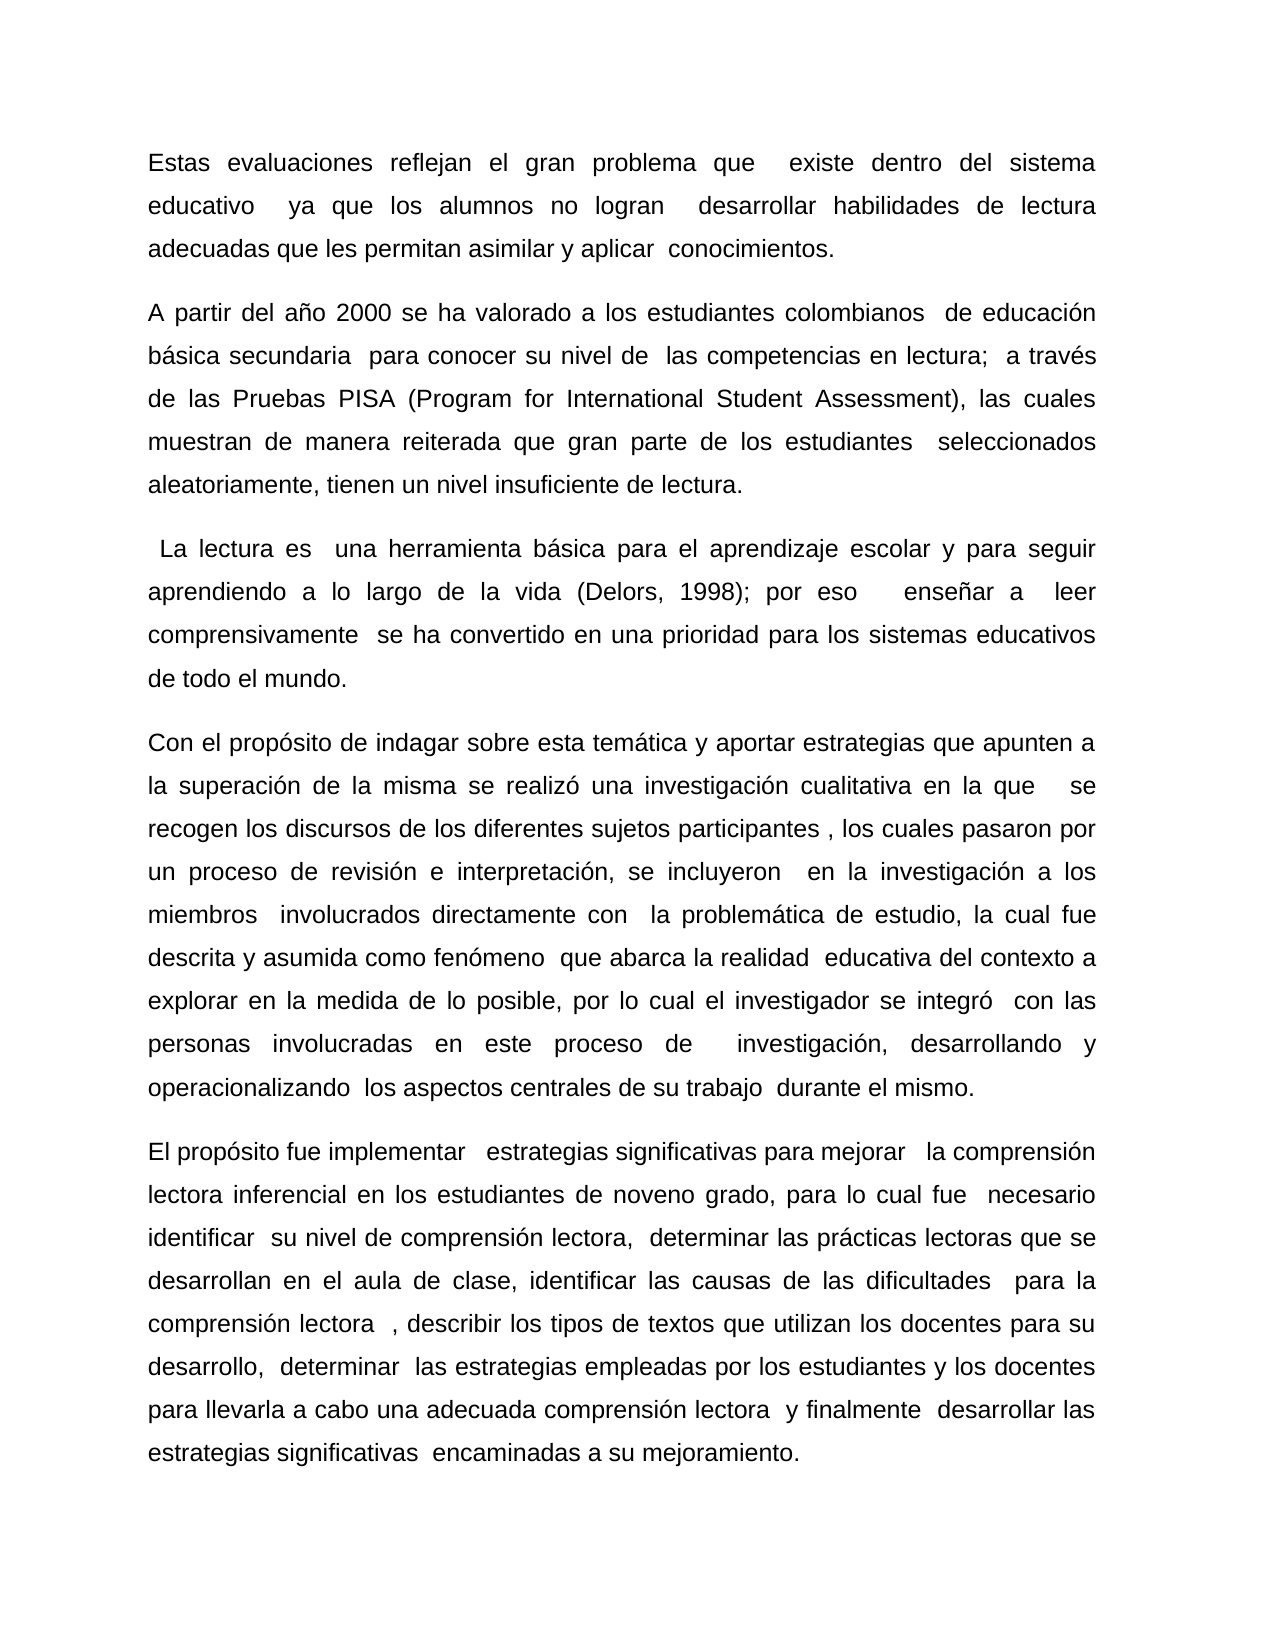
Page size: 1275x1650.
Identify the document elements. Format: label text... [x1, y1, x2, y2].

text El propósito fue implementar estrategias significativas para mejorar la comprensión lectora inferencial en los estudiantes de noveno grado, para lo cual fue necesario identificar su nivel de comprensión lectora, determinar las prácticas lectoras que se desarrollan en el aula de clase, identificar las causas de las dificultades para la comprensión lectora , describir los tipos de textos que utilizan los docentes para su desarrollo, determinar las estrategias empleadas por los estudiantes y los docentes para llevarla a cabo una adecuada comprensión lectora y finalmente desarrollar las estrategias significativas encaminadas a su mejoramiento. [148, 1137, 1098, 1467]
text La lectura es una herramienta básica para el aprendizaje escolar y para seguir aprendiendo a lo largo de la vida (Delors, 1998); por eso enseñar a leer comprensivamente se ha convertido en una prioridad para los sistemas educativos de todo el mundo. [148, 534, 1098, 692]
text A partir del año 2000 se ha valorado a los estudiantes colombianos de educación básica secundaria para conocer su nivel de las competencias en lectura; a través de las Pruebas PISA (Program for International Student Assessment), las cuales muestran de manera reiterada que gran parte de los estudiantes seleccionados aleatoriamente, tienen un nivel insuficiente de lectura. [148, 298, 1098, 499]
text Estas evaluaciones reflejan el gran problema que existe dentro del sistema educativo ya que los alumnos no logran desarrollar habilidades de lectura adecuadas que les permitan asimilar y aplicar conocimientos. [148, 148, 1098, 263]
text Con el propósito de indagar sobre esta temática y aportar estrategias que apunten a la superación de la misma se realizó una investigación cualitativa en la que se recogen los discursos de los diferentes sujetos participantes , los cuales pasaron por un proceso de revisión e interpretación, se incluyeron en la investigación a los miembros involucrados directamente con la problemática de estudio, la cual fue descrita y asumida como fenómeno que abarca la realidad educativa del contexto a explorar en la medida de lo posible, por lo cual el investigador se integró con las personas involucradas en este proceso de investigación, desarrollando y operacionalizando los aspectos centrales de su trabajo durante el mismo. [148, 728, 1098, 1101]
